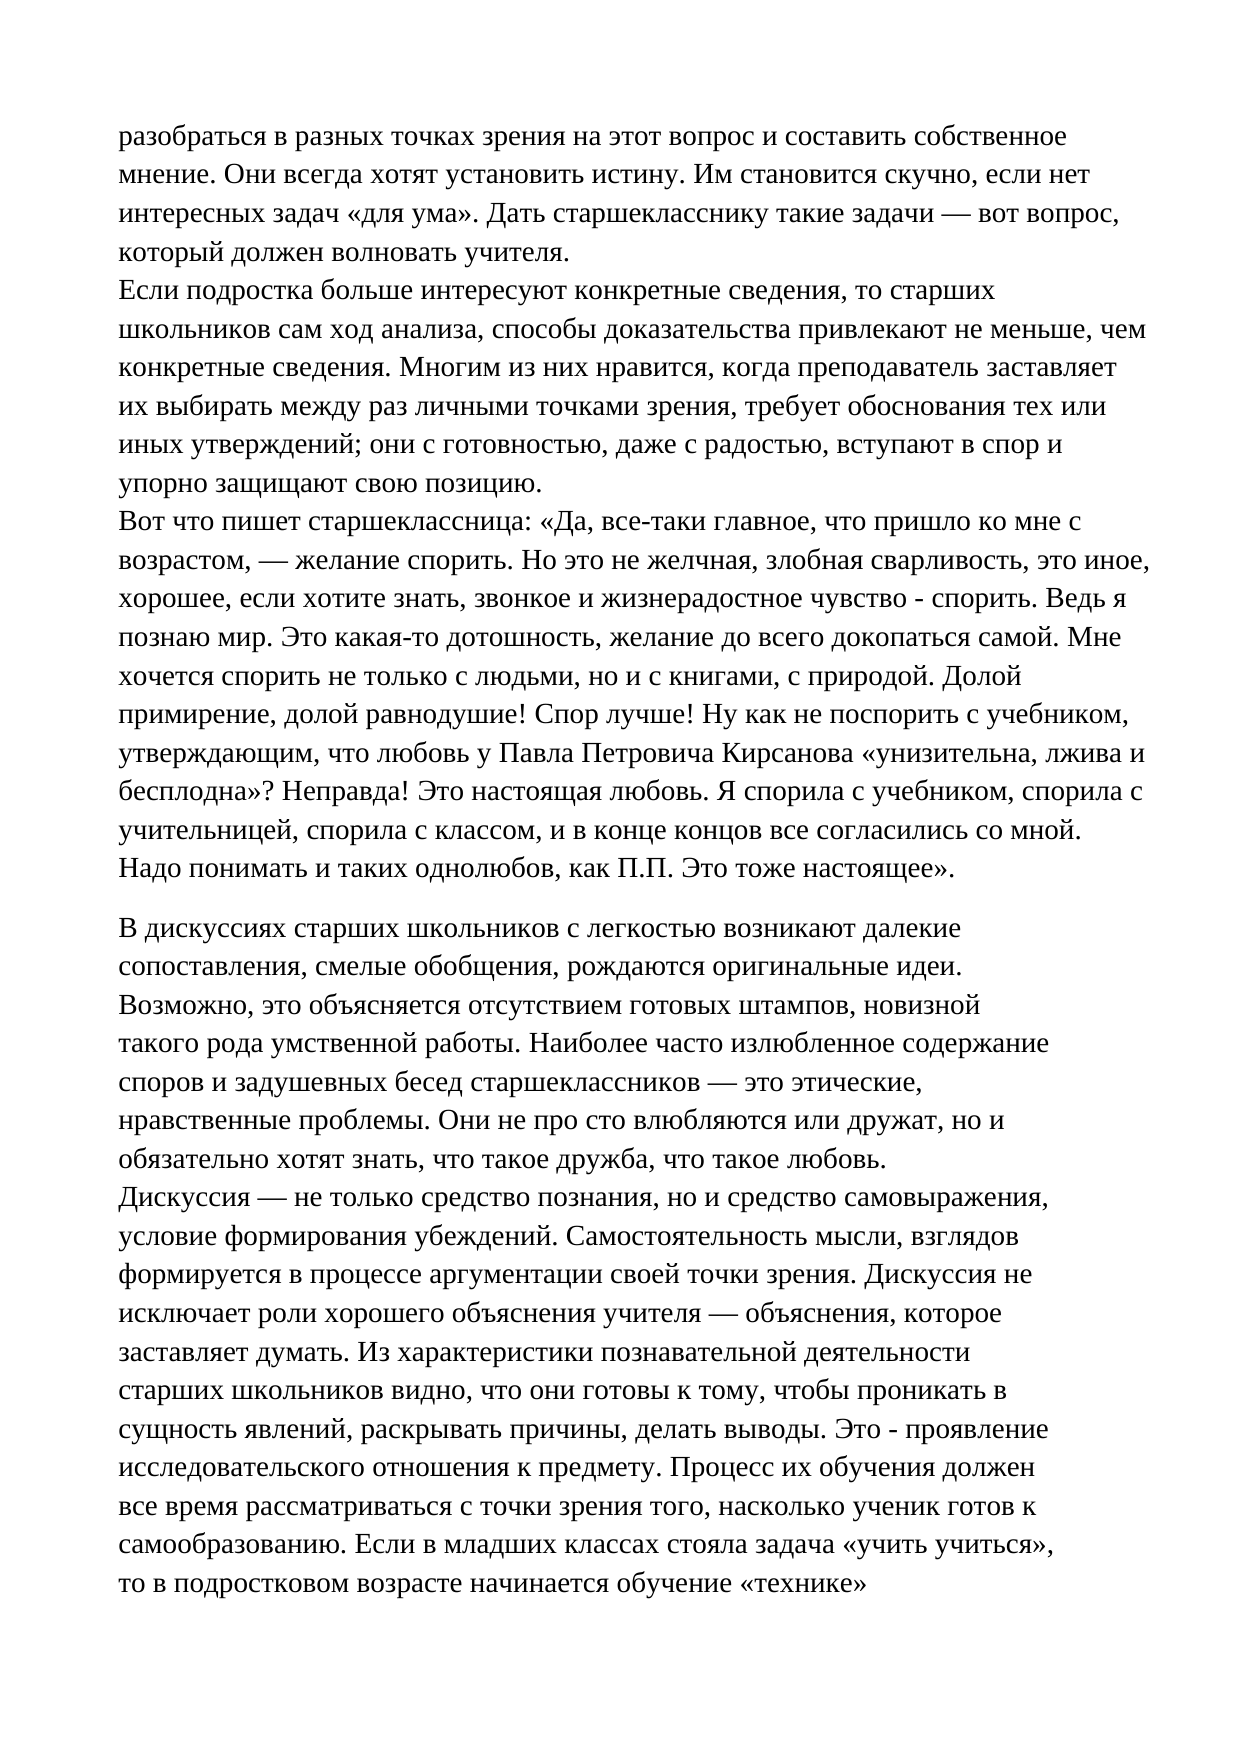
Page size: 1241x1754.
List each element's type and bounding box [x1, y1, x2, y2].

text [118, 910, 1069, 1598]
text [118, 118, 1152, 884]
